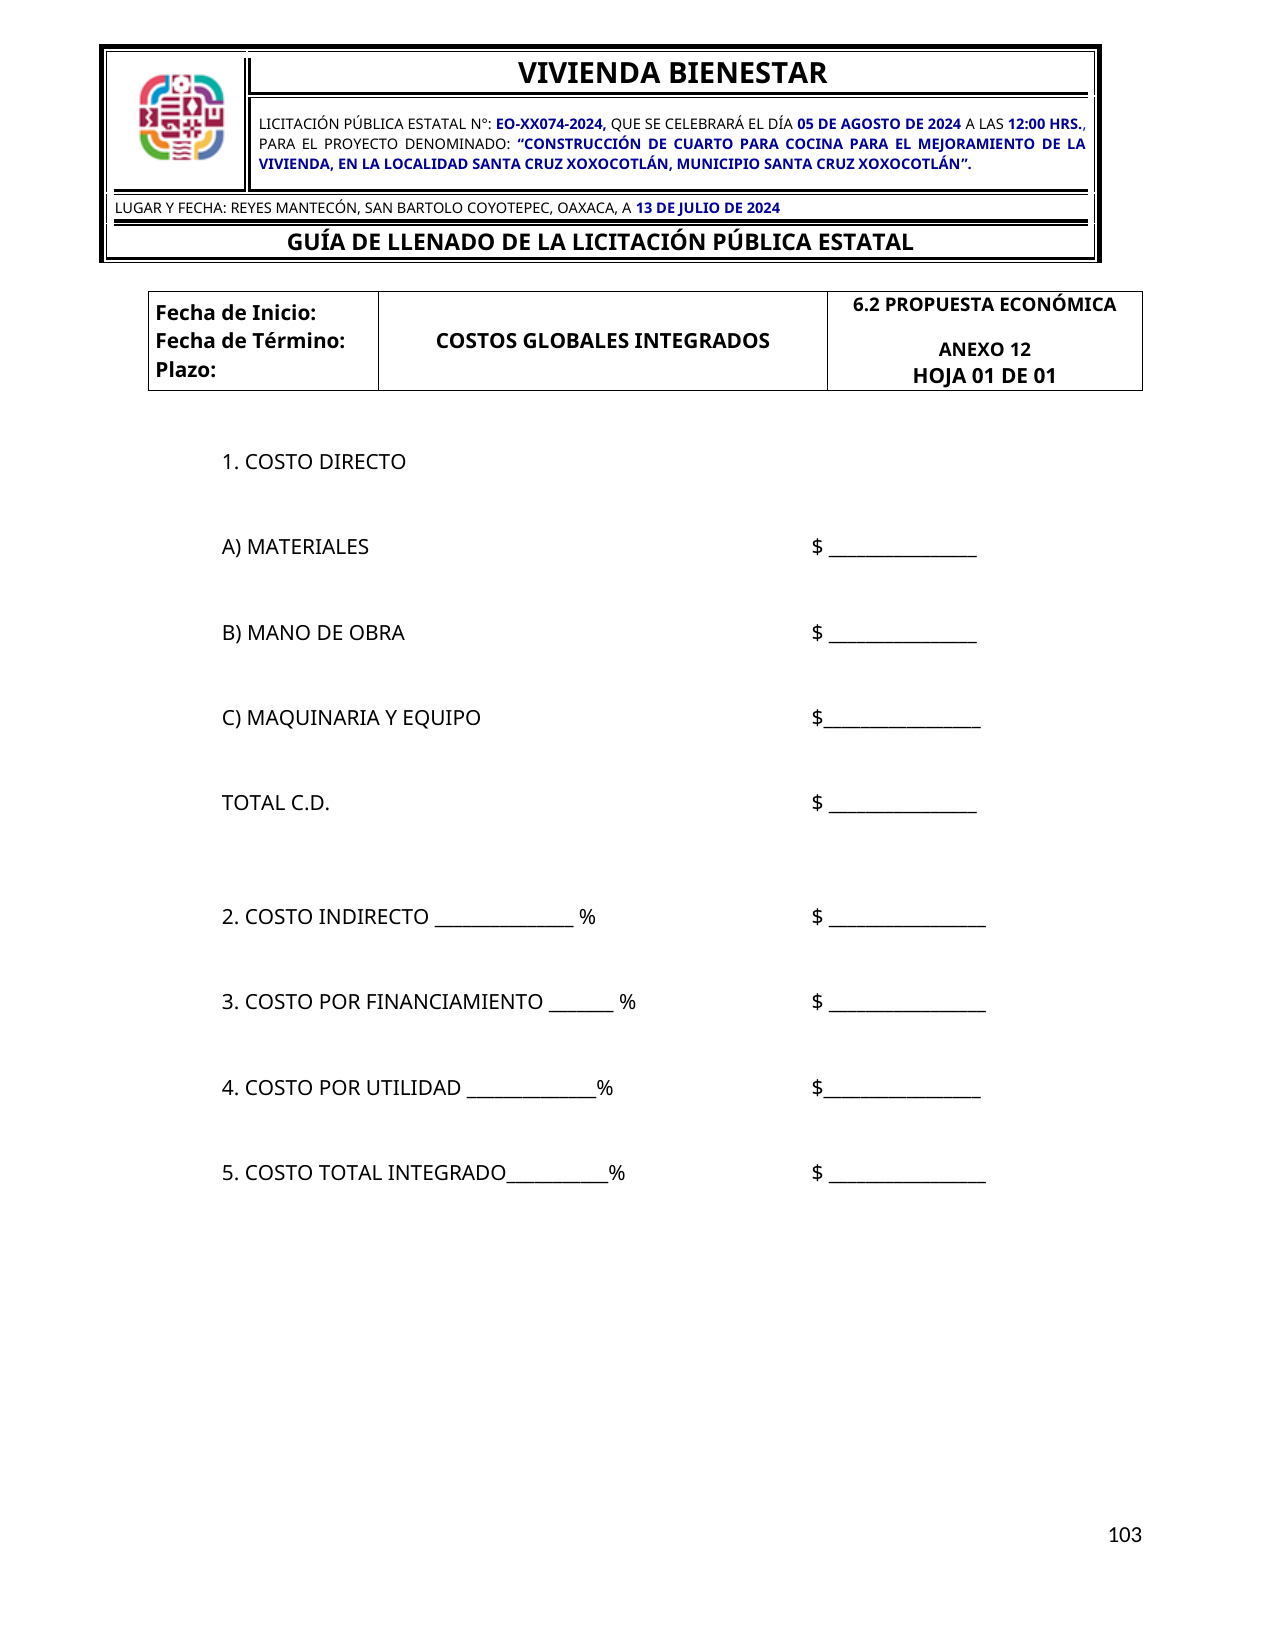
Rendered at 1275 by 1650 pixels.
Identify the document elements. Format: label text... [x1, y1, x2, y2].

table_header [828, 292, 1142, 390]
text 4. COSTO POR UTILIDAD ______________% $_________________ [148, 1073, 1142, 1101]
text 2. COSTO INDIRECTO _______________ % $ _________________ [148, 902, 1142, 931]
text 3. COSTO POR FINANCIAMIENTO _______ % $ _________________ [148, 987, 1142, 1016]
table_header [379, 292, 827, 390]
text 1. COSTO DIRECTO [148, 447, 1142, 476]
text B) MANO DE OBRA $ ________________ [222, 618, 1142, 646]
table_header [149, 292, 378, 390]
text C) MAQUINARIA Y EQUIPO $_________________ [222, 703, 1142, 732]
text TOTAL C.D. $ ________________ [148, 788, 1142, 817]
picture [128, 66, 235, 166]
text 5. COSTO TOTAL INTEGRADO___________% $ _________________ [148, 1158, 1142, 1187]
text A) MATERIALES $ ________________ [148, 532, 1142, 561]
